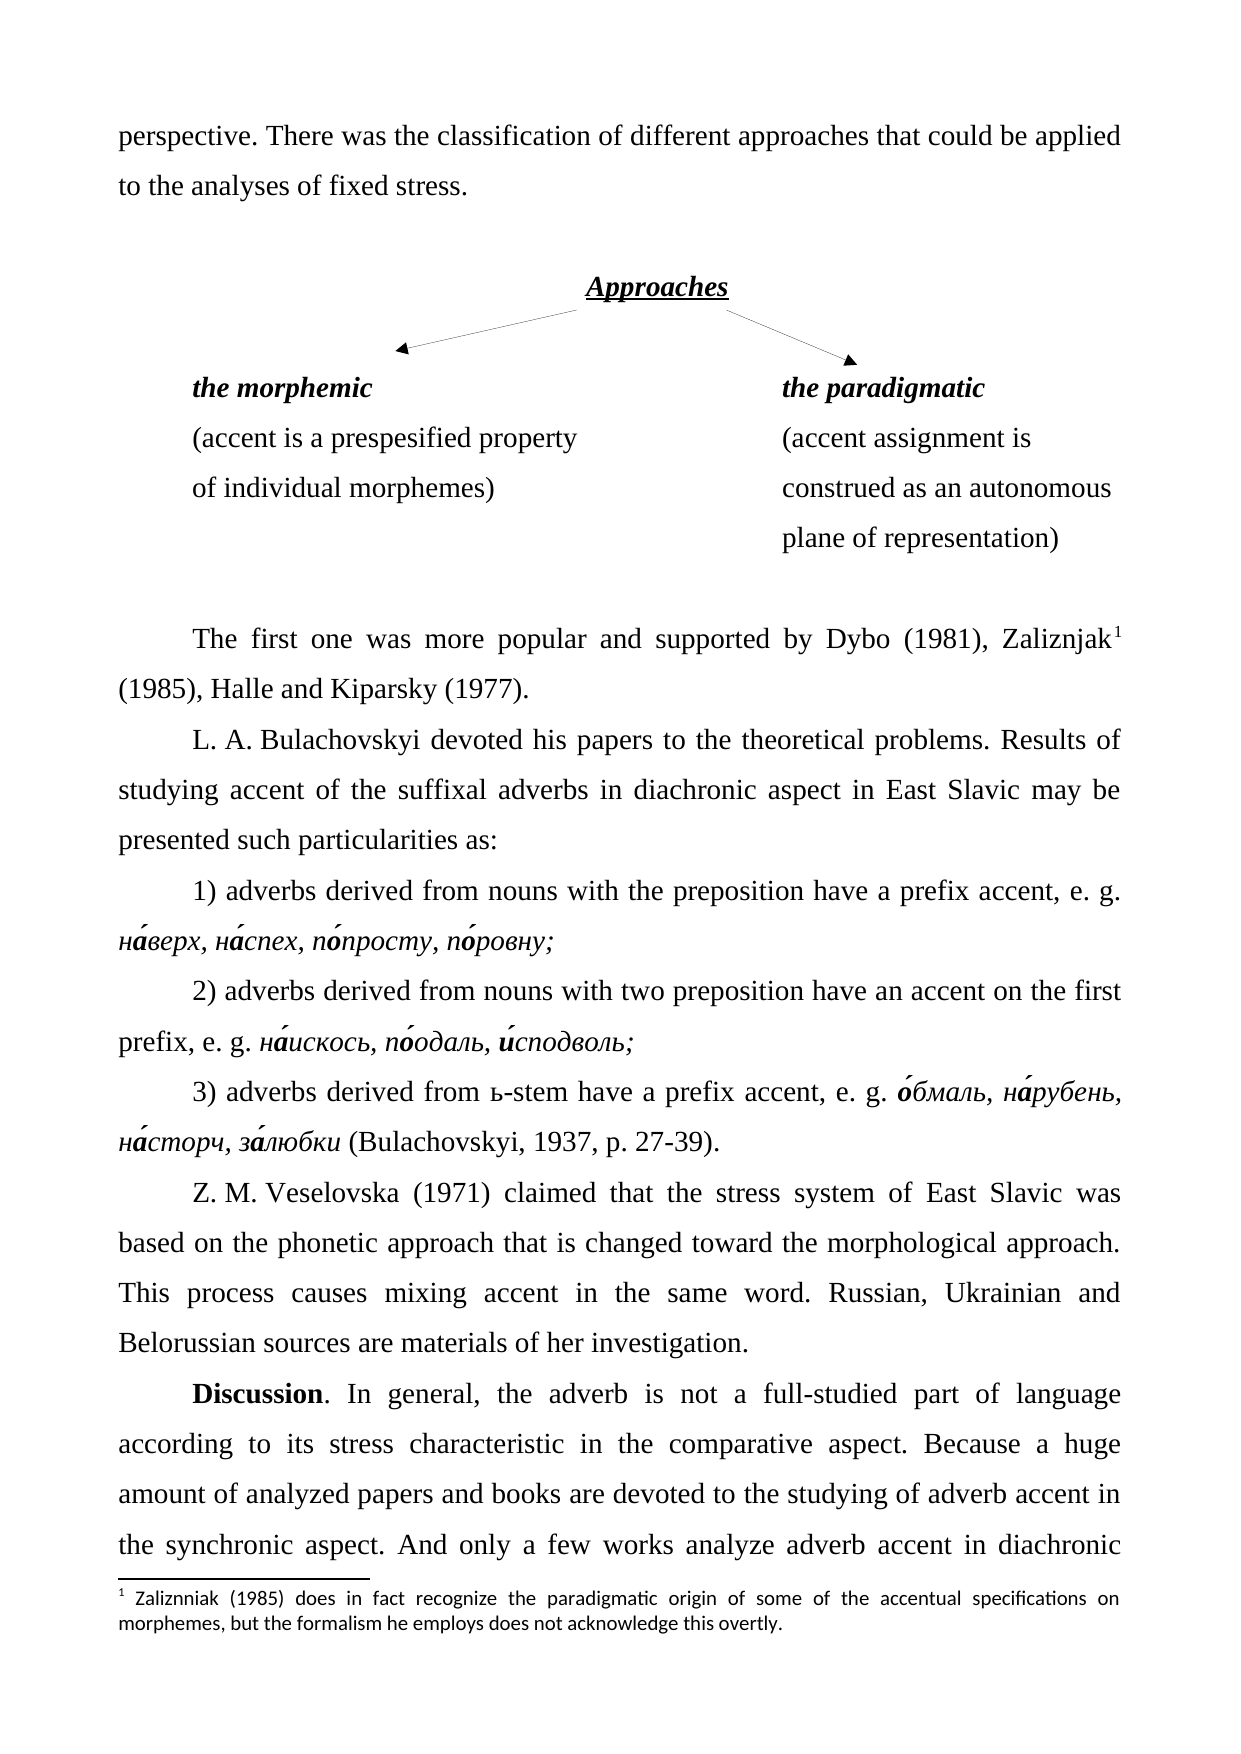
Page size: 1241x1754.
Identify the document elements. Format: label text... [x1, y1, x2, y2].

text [118, 118, 1122, 202]
text (accent is a prespesified property (accent assignment is [118, 420, 1122, 453]
text Approaches [118, 269, 1122, 303]
text 2) adverbs derived from nouns with two preposition have an accent on the first prefix, e. g. на́искось, по́одаль, и́сподволь; [118, 973, 1122, 1057]
text of individual morphemes) construed as an autonomous [118, 470, 1122, 504]
text the morphemic the paradigmatic [118, 370, 1122, 403]
text The first one was more popular and supported by Dybo (1981), Zaliznjak (1985), and Kiparsky (1977). [118, 621, 1122, 705]
text 3) adverbs derived from ь-stem have a prefix accent, e. g. о́бмаль, на́рубень, на́сторч, за́любки (Bulachovskyi, 1937, p. 27-39). [118, 1074, 1122, 1158]
text plane of representation) [118, 521, 1122, 554]
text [118, 1376, 1122, 1560]
text Z. M. Veselovska (1971) claimed that the stress system of East Slavic was based on the phonetic approach that is changed toward the morphological approach. This process causes mixing accent in the same word. Russian, Ukrainian and Belorussian sources are materials of her investigation. [118, 1175, 1122, 1359]
text 1) adverbs derived from nouns with the preposition have a prefix accent, e. g. на́верх, на́спех, по́просту, по́ровну; [118, 873, 1122, 957]
text L. A. Bulachovskyi devoted his papers to the theoretical problems. Results of studying accent of the suffixal adverbs in diachronic aspect in East Slavic may be presented such particularities as: [118, 722, 1122, 856]
